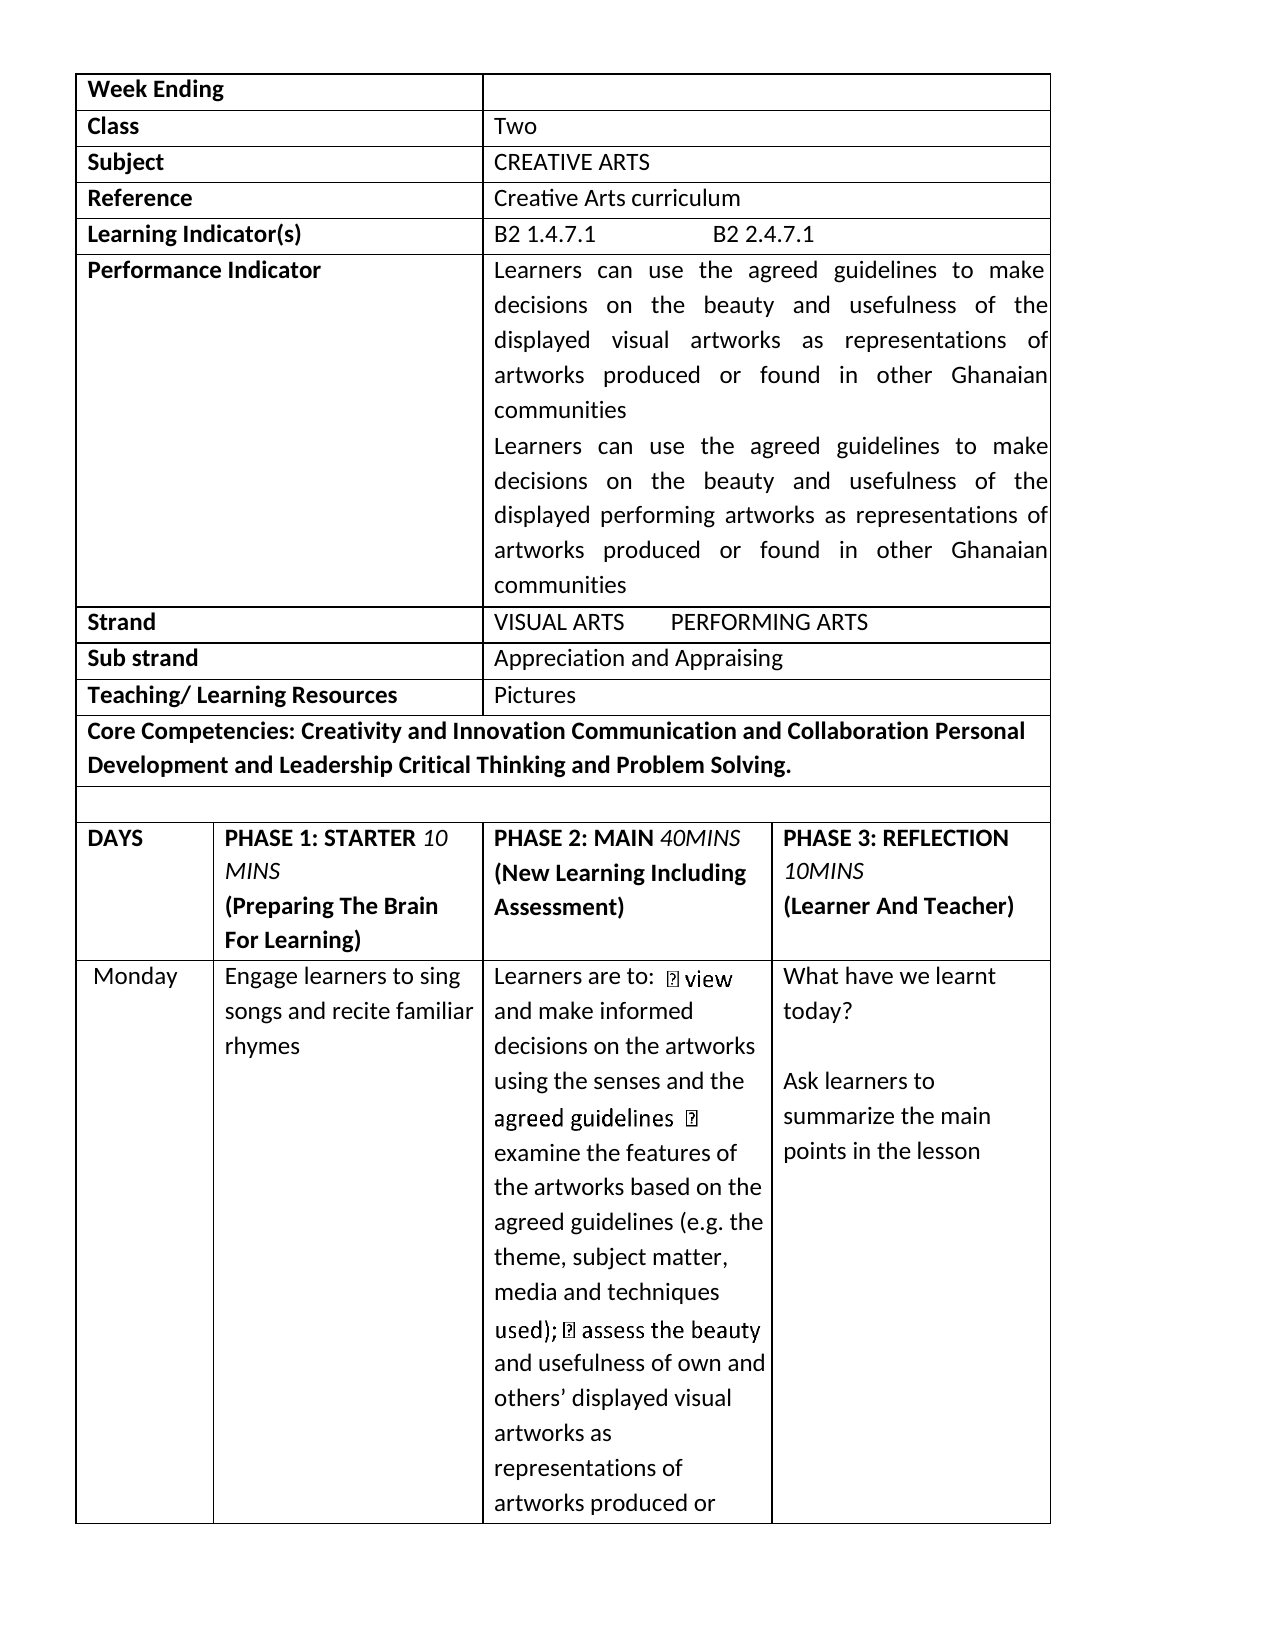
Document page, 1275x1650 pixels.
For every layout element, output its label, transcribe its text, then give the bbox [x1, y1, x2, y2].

table_cell CREATIVE ARTS [484, 147, 1050, 182]
table_cell Learning Indicator(s) [77, 219, 482, 254]
table_cell [77, 787, 1050, 822]
table_cell Teaching/ Learning Resources [77, 680, 482, 714]
table_cell B2 1.4.7.1 B2 2.4.7.1 [484, 219, 1050, 254]
table_cell What have we learnt today? Ask learners to summarize the main points in the lesson [773, 961, 1050, 1523]
table_cell Strand [77, 608, 482, 642]
table_cell Performance Indicator [77, 255, 482, 606]
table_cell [214, 961, 482, 1523]
table_header [484, 75, 1050, 109]
table_cell Subject [77, 147, 482, 182]
table_cell DAYS [77, 823, 213, 960]
table_cell Learners can use the agreed guidelines to make decisions on the beauty and usefulness of the displayed visual artworks as representations of artworks produced or found in other Ghanaian communities Learners can use the agreed guidelines to make decisions on the beauty and usefulness of the displayed performing artworks as representations of artworks produced or found in other Ghanaian communities [484, 255, 1050, 606]
table_cell PHASE 1: STARTER 10 MINS (Preparing The Brain For Learning) [214, 823, 482, 960]
table_cell Monday [77, 961, 213, 1523]
table_cell Core Competencies: Creativity and Innovation Communication and Collaboration Personal Development and Leadership Critical Thinking and Problem Solving. [77, 716, 1050, 786]
table_cell PHASE 2: MAIN 40MINS (New Learning Including Assessment) [484, 823, 771, 960]
table_cell Class [77, 111, 482, 146]
table_cell Learners are to: and make informed decisions on the artworks using the senses and the examine the features of the artworks based on the agreed guidelines (e.g. the theme, subject matter, media and techniques and usefulness of own and others’ displayed visual artworks as representations of artworks produced or [484, 961, 771, 1523]
picture [493, 1101, 713, 1133]
table_cell Sub strand [77, 644, 482, 678]
table_cell Appreciation and Appraising [484, 644, 1050, 678]
table_header Week Ending [77, 75, 482, 109]
table_cell Two [484, 111, 1050, 146]
table_cell Reference [77, 183, 482, 218]
table_cell Creative Arts curriculum [484, 183, 1050, 218]
table_cell Pictures [484, 680, 1050, 714]
table_cell VISUAL ARTS PERFORMING ARTS [484, 608, 1050, 642]
table_cell PHASE 3: REFLECTION 10MINS (Learner And Teacher) [773, 823, 1050, 960]
